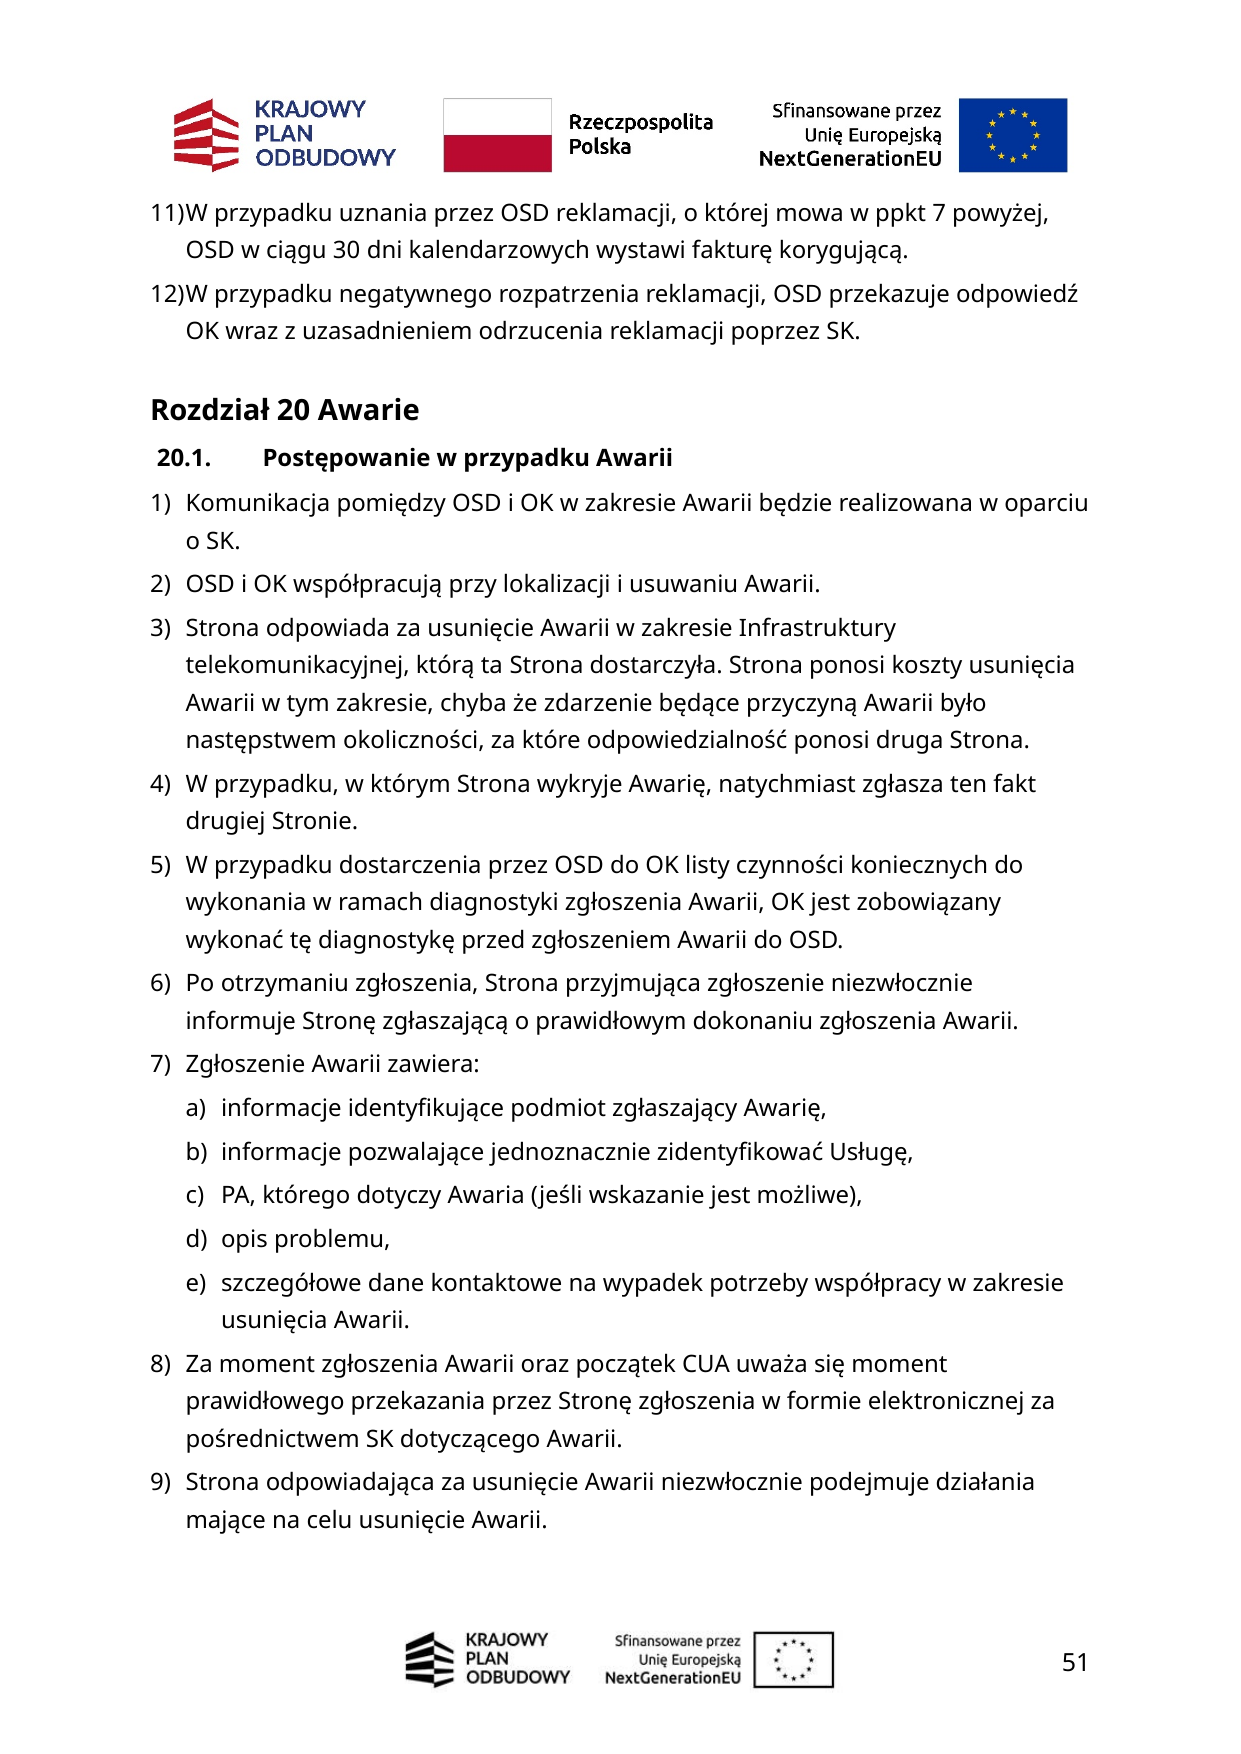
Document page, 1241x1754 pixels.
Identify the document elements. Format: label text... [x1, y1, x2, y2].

list Za moment zgłoszenia Awarii oraz początek CUA uważa się moment prawidłowego przekazania przez Stronę zgłoszenia w formie elektronicznej za pośrednictwem SK dotyczącego Awarii. [150, 1347, 1090, 1454]
list Strona odpowiadająca za usunięcie Awarii niezwłocznie podejmuje działania mające na celu usunięcie Awarii. [150, 1465, 1090, 1535]
picture [150, 75, 1091, 196]
subtitle Postępowanie w przypadku Awarii [157, 441, 1090, 474]
list W przypadku uznania przez OSD reklamacji, o której mowa w ppkt 7 powyżej, OSD w ciągu 30 dni kalendarzowych wystawi fakturę korygującą. [150, 196, 1090, 266]
subtitle Rozdział 20 Awarie [150, 389, 1090, 429]
list Strona odpowiada za usunięcie Awarii w zakresie Infrastruktury telekomunikacyjnej, którą ta Strona dostarczyła. Strona ponosi koszty usunięcia Awarii w tym zakresie, chyba że zdarzenie będące przyczyną Awarii było następstwem okoliczności, za które odpowiedzialność ponosi druga Strona. [150, 611, 1090, 756]
list informacje pozwalające jednoznacznie zidentyfikować Usługę, [185, 1134, 1090, 1167]
list W przypadku, w którym Strona wykryje Awarię, natychmiast zgłasza ten fakt drugiej Stronie. [150, 767, 1090, 837]
list W przypadku dostarczenia przez OSD do OK listy czynności koniecznych do wykonania w ramach diagnostyki zgłoszenia Awarii, OK jest zobowiązany wykonać tę diagnostykę przed zgłoszeniem Awarii do OSD. [150, 848, 1090, 955]
list szczegółowe dane kontaktowe na wypadek potrzeby współpracy w zakresie usunięcia Awarii. [185, 1266, 1090, 1336]
list opis problemu, [185, 1222, 1090, 1254]
list informacje identyfikujące podmiot zgłaszający Awarię, [185, 1091, 1090, 1123]
list OSD i OK współpracują przy lokalizacji i usuwaniu Awarii. [150, 567, 1090, 600]
list PA, którego dotyczy Awaria (jeśli wskazanie jest możliwe), [185, 1178, 1090, 1211]
list Po otrzymaniu zgłoszenia, Strona przyjmująca zgłoszenie niezwłocznie informuje Stronę zgłaszającą o prawidłowym dokonaniu zgłoszenia Awarii. [150, 966, 1090, 1036]
picture [388, 1613, 852, 1707]
list Komunikacja pomiędzy OSD i OK w zakresie Awarii będzie realizowana w oparciu o SK. [150, 486, 1090, 556]
list W przypadku negatywnego rozpatrzenia reklamacji, OSD przekazuje odpowiedź OK wraz z uzasadnieniem odrzucenia reklamacji poprzez SK. [150, 277, 1090, 347]
list Zgłoszenie Awarii zawiera: [150, 1047, 1090, 1080]
